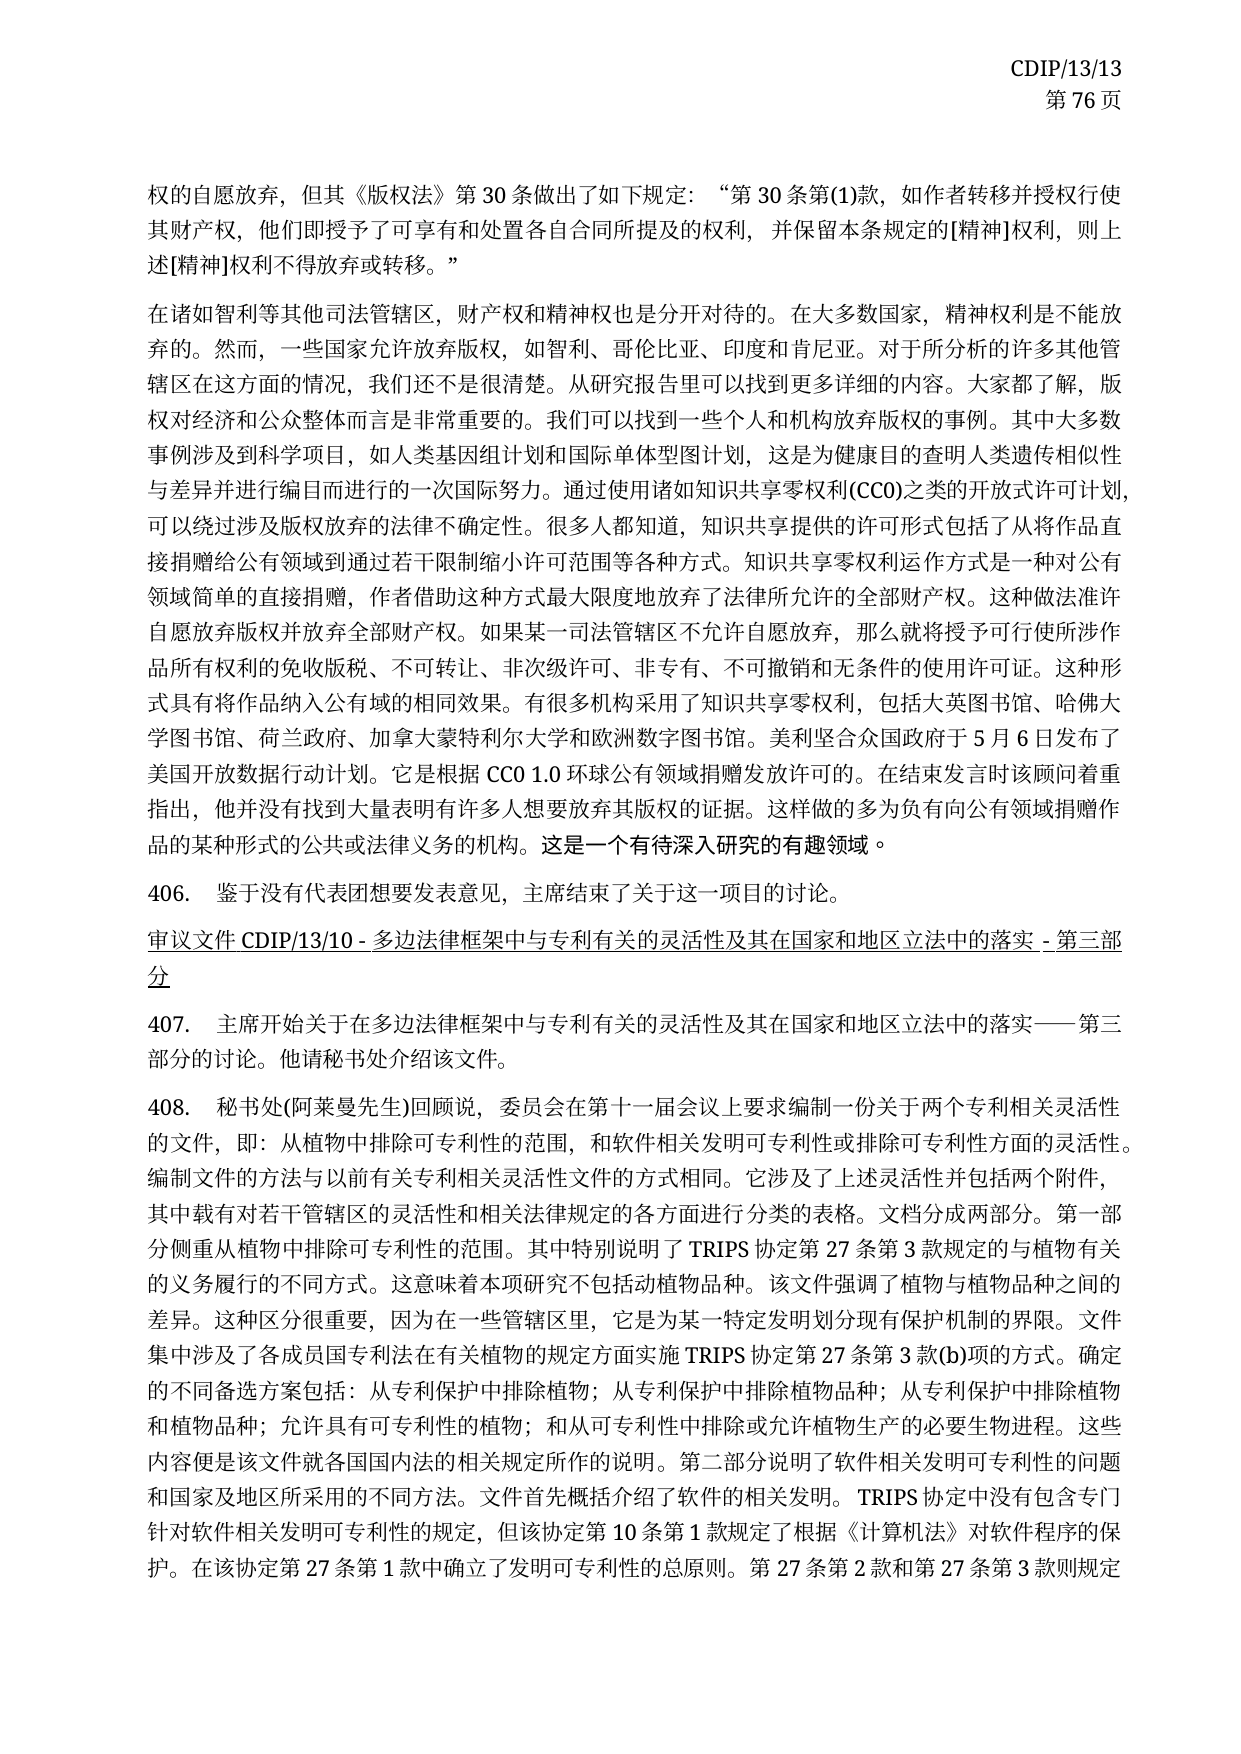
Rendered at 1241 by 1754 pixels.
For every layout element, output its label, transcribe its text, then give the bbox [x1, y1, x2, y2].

text 审议文件CDIP/13/10 - 多边法律框架中与专利有关的灵活性及其在国家和地区立法中的落实 - 第三部分 [148, 920, 1122, 991]
list 鉴于没有代表团想要发表意见，主席结束了关于这一项目的讨论。 [148, 872, 1122, 907]
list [148, 1087, 1122, 1582]
text 在诸如智利等其他司法管辖区，财产权和精神权也是分开对待的。在大多数国家，精神权利是不能放弃的。然而，一些国家允许放弃版权，如智利、哥伦比亚、印度和肯尼亚。对于所分析的许多其他管辖区在这方面的情况，我们还不是很清楚。从研究报告里可以找到更多详细的内容。大家都了解，版权对经济和公众整体而言是非常重要的。我们可以找到一些个人和机构放弃版权的事例。其中大多数事例涉及到科学项目，如人类基因组计划和国际单体型图计划，这是为健康目的查明人类遗传相似性与差异并进行编目而进行的一次国际努力。通过使用诸如知识共享零权利(CC0)之类的开放式许可计划，可以绕过涉及版权放弃的法律不确定性。很多人都知道，知识共享提供的许可形式包括了从将作品直接捐赠给公有领域到通过若干限制缩小许可范围等各种方式。知识共享零权利运作方式是一种对公有领域简单的直接捐赠，作者借助这种方式最大限度地放弃了法律所允许的全部财产权。这种做法准许自愿放弃版权并放弃全部财产权。如果某一司法管辖区不允许自愿放弃，那么就将授予可行使所涉作品所有权利的免收版税、不可转让、非次级许可、非专有、不可撤销和无条件的使用许可证。这种形式具有将作品纳入公有域的相同效果。有很多机构采用了知识共享零权利，包括大英图书馆、哈佛大学图书馆、荷兰政府、加拿大蒙特利尔大学和欧洲数字图书馆。美利坚合众国政府于5月6日发布了美国开放数据行动计划。它是根据CC0 1.0环球公有领域捐赠发放许可的。在结束发言时该顾问着重指出，他并没有找到大量表明有许多人想要放弃其版权的证据。这样做的多为负有向公有领域捐赠作品的某种形式的公共或法律义务的机构。这是一个有待深入研究的有趣领域。 [148, 293, 1122, 859]
list 主席开始关于在多边法律框架中与专利有关的灵活性及其在国家和地区立法中的落实——第三部分的讨论。他请秘书处介绍该文件。 [148, 1003, 1122, 1074]
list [148, 174, 1122, 280]
